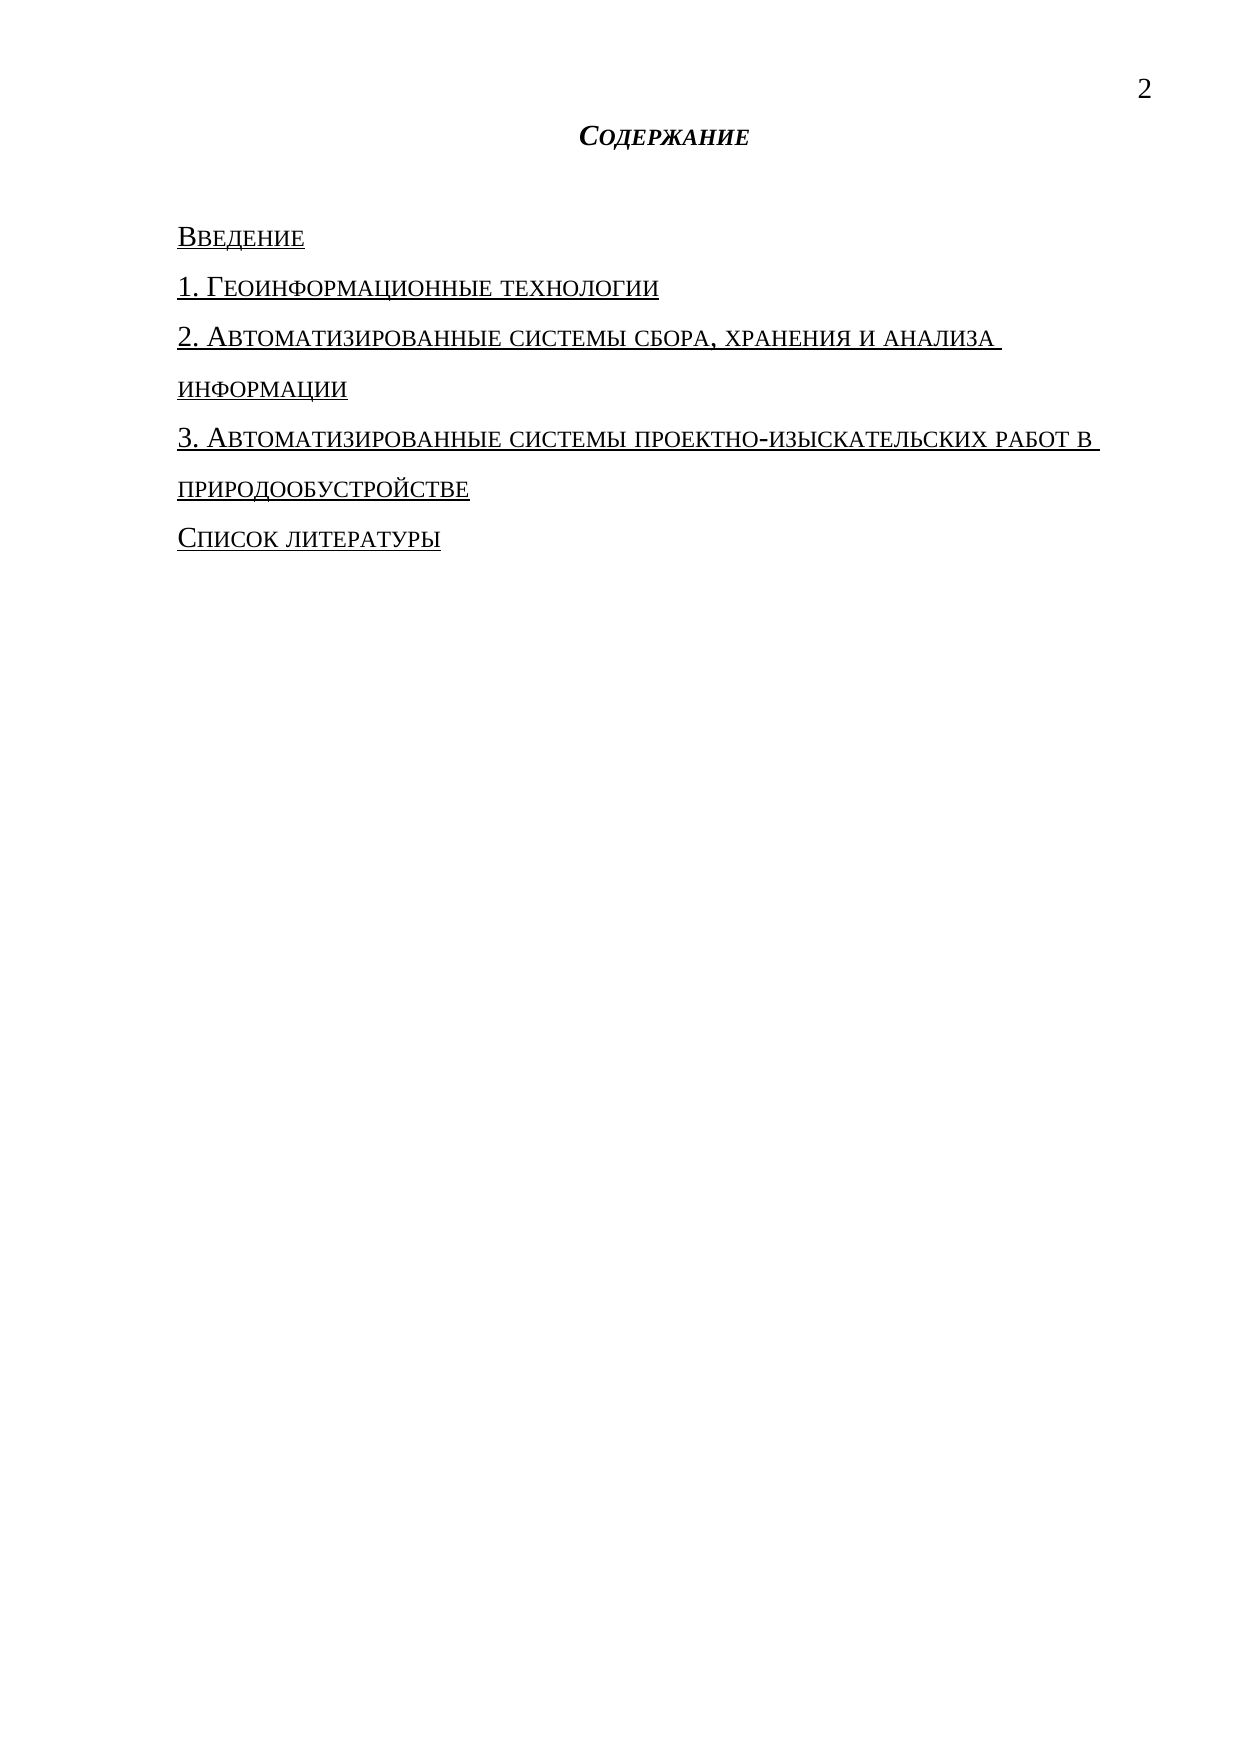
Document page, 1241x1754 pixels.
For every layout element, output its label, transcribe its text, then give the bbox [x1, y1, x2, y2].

text Список литературы [177, 521, 1152, 554]
text 2. Автоматизированные системы сбора, хранения и анализа информации [177, 319, 1152, 403]
text 1. Геоинформационные технологии [177, 269, 1152, 303]
text 3. Автоматизированные системы проектно-изыскательских работ в природообустройстве [177, 420, 1152, 504]
text Содержание [177, 118, 1152, 152]
text Введение [177, 219, 1152, 252]
